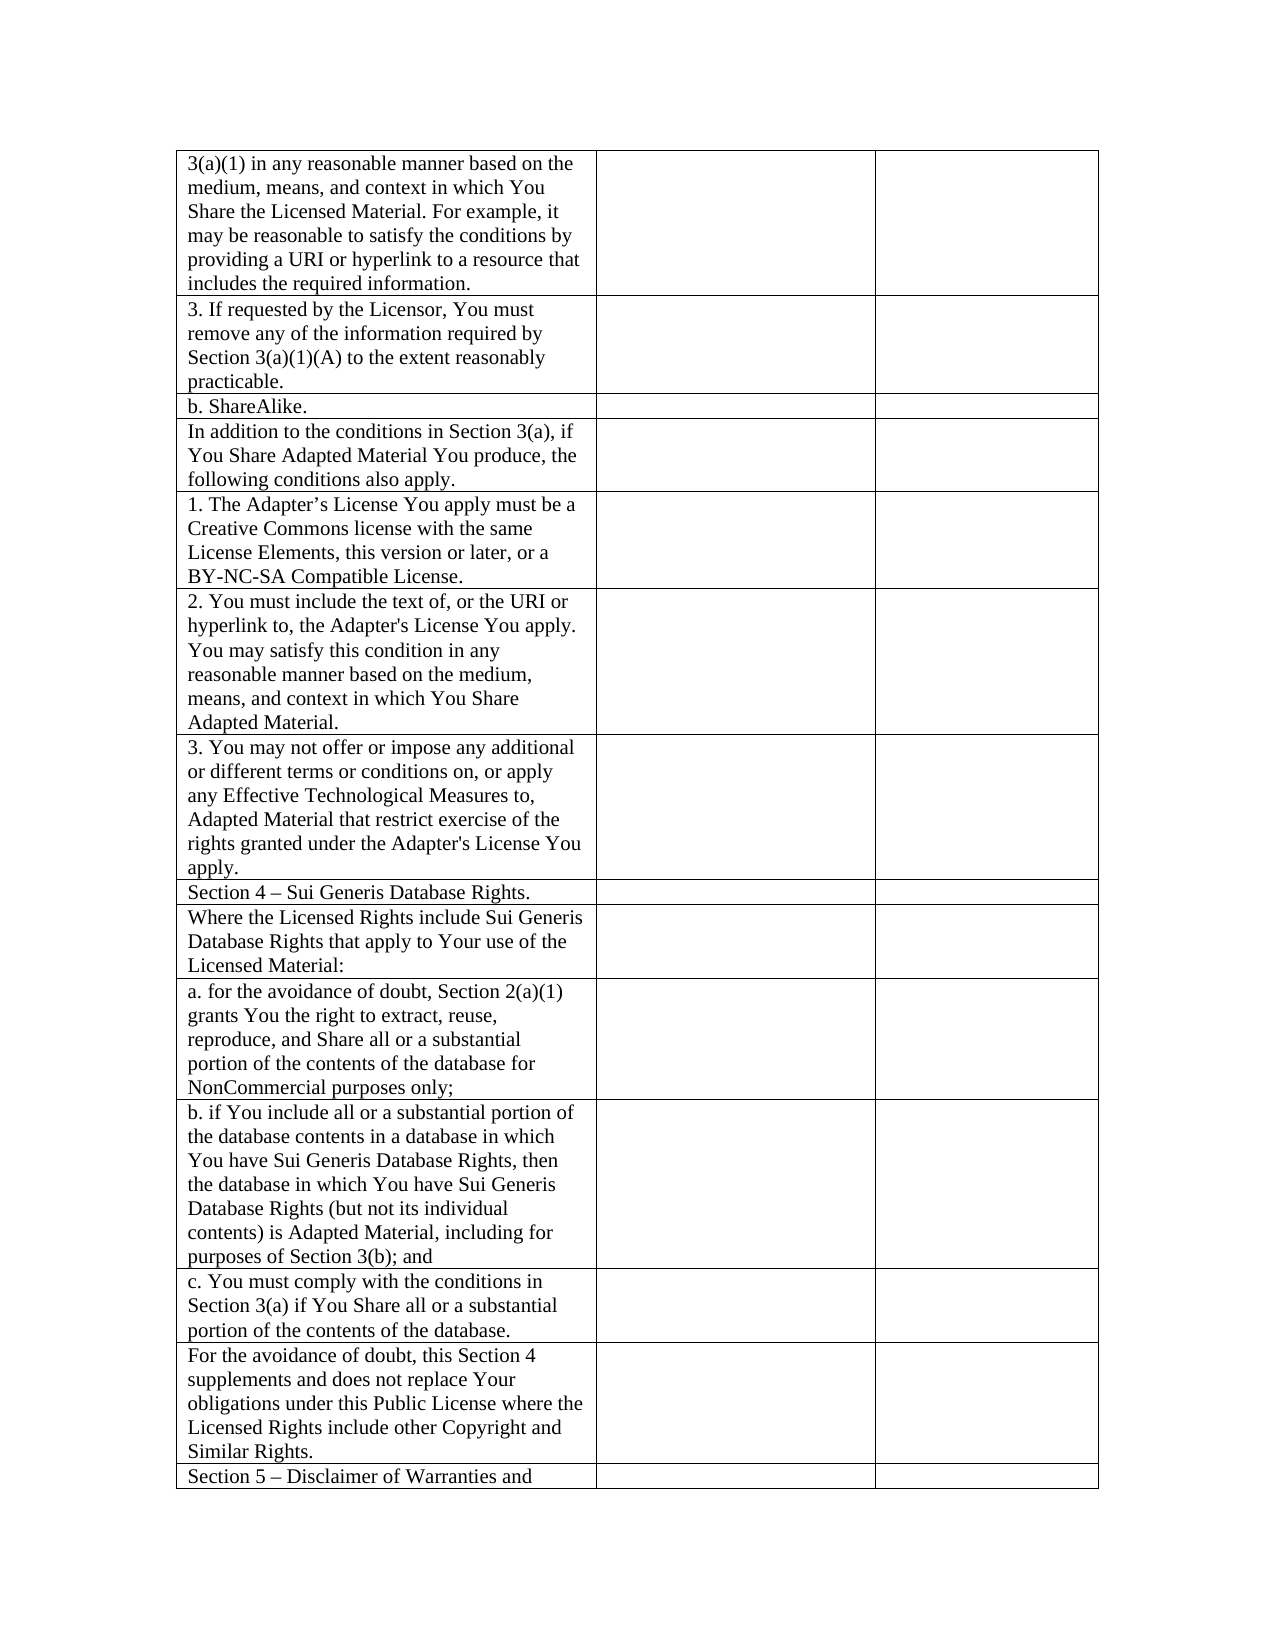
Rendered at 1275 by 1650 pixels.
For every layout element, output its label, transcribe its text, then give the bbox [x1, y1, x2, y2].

table_cell [876, 905, 1098, 977]
table_cell [876, 979, 1098, 1099]
table_cell [876, 394, 1098, 418]
table_cell For the avoidance of doubt, this Section 4 supplements and does not replace Your obligations under this Public License where the Licensed Rights include other Copyright and Similar Rights. [177, 1343, 596, 1463]
table_cell [597, 419, 875, 491]
table_cell [597, 880, 875, 904]
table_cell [177, 1464, 596, 1488]
table_cell b. ShareAlike. [177, 394, 596, 418]
table_cell [597, 1269, 875, 1342]
table_cell In addition to the conditions in Section 3(a), if You Share Adapted Material You produce, the following conditions also apply. [177, 419, 596, 491]
table_cell [597, 735, 875, 879]
table_cell [876, 492, 1098, 588]
table_cell c. You must comply with the conditions in Section 3(a) if You Share all or a substantial portion of the contents of the database. [177, 1269, 596, 1342]
table_cell [876, 880, 1098, 904]
table_cell [876, 151, 1098, 295]
table_cell [597, 1464, 875, 1488]
table_cell 2. You must include the text of, or the URI or hyperlink to, the Adapter's License You apply. You may satisfy this condition in any reasonable manner based on the medium, means, and context in which You Share Adapted Material. [177, 589, 596, 734]
table_cell [876, 296, 1098, 393]
table_cell [876, 589, 1098, 734]
table_cell [597, 905, 875, 977]
table_cell Section 4 – Sui Generis Database Rights. [177, 880, 596, 904]
table_cell 3. You may not offer or impose any additional or different terms or conditions on, or apply any Effective Technological Measures to, Adapted Material that restrict exercise of the rights granted under the Adapter's License You apply. [177, 735, 596, 879]
table_cell [597, 492, 875, 588]
table_cell [876, 1269, 1098, 1342]
table_cell b. if You include all or a substantial portion of the database contents in a database in which You have Sui Generis Database Rights, then the database in which You have Sui Generis Database Rights (but not its individual contents) is Adapted Material, including for purposes of Section 3(b); and [177, 1100, 596, 1268]
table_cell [177, 151, 596, 295]
table_cell Where the Licensed Rights include Sui Generis Database Rights that apply to Your use of the Licensed Material: [177, 905, 596, 977]
table_cell [876, 735, 1098, 879]
table_cell [876, 1464, 1098, 1488]
table_cell [876, 419, 1098, 491]
table_cell [597, 1343, 875, 1463]
table_cell [597, 1100, 875, 1268]
table_cell [597, 979, 875, 1099]
table_cell [597, 394, 875, 418]
table_cell [597, 296, 875, 393]
table_cell [876, 1100, 1098, 1268]
table_cell 3. If requested by the Licensor, You must remove any of the information required by Section 3(a)(1)(A) to the extent reasonably practicable. [177, 296, 596, 393]
table_cell 1. The Adapter’s License You apply must be a Creative Commons license with the same License Elements, this version or later, or a BY-NC-SA Compatible License. [177, 492, 596, 588]
table_cell a. for the avoidance of doubt, Section 2(a)(1) grants You the right to extract, reuse, reproduce, and Share all or a substantial portion of the contents of the database for NonCommercial purposes only; [177, 979, 596, 1099]
table_cell [597, 589, 875, 734]
table_cell [876, 1343, 1098, 1463]
table_cell [597, 151, 875, 295]
